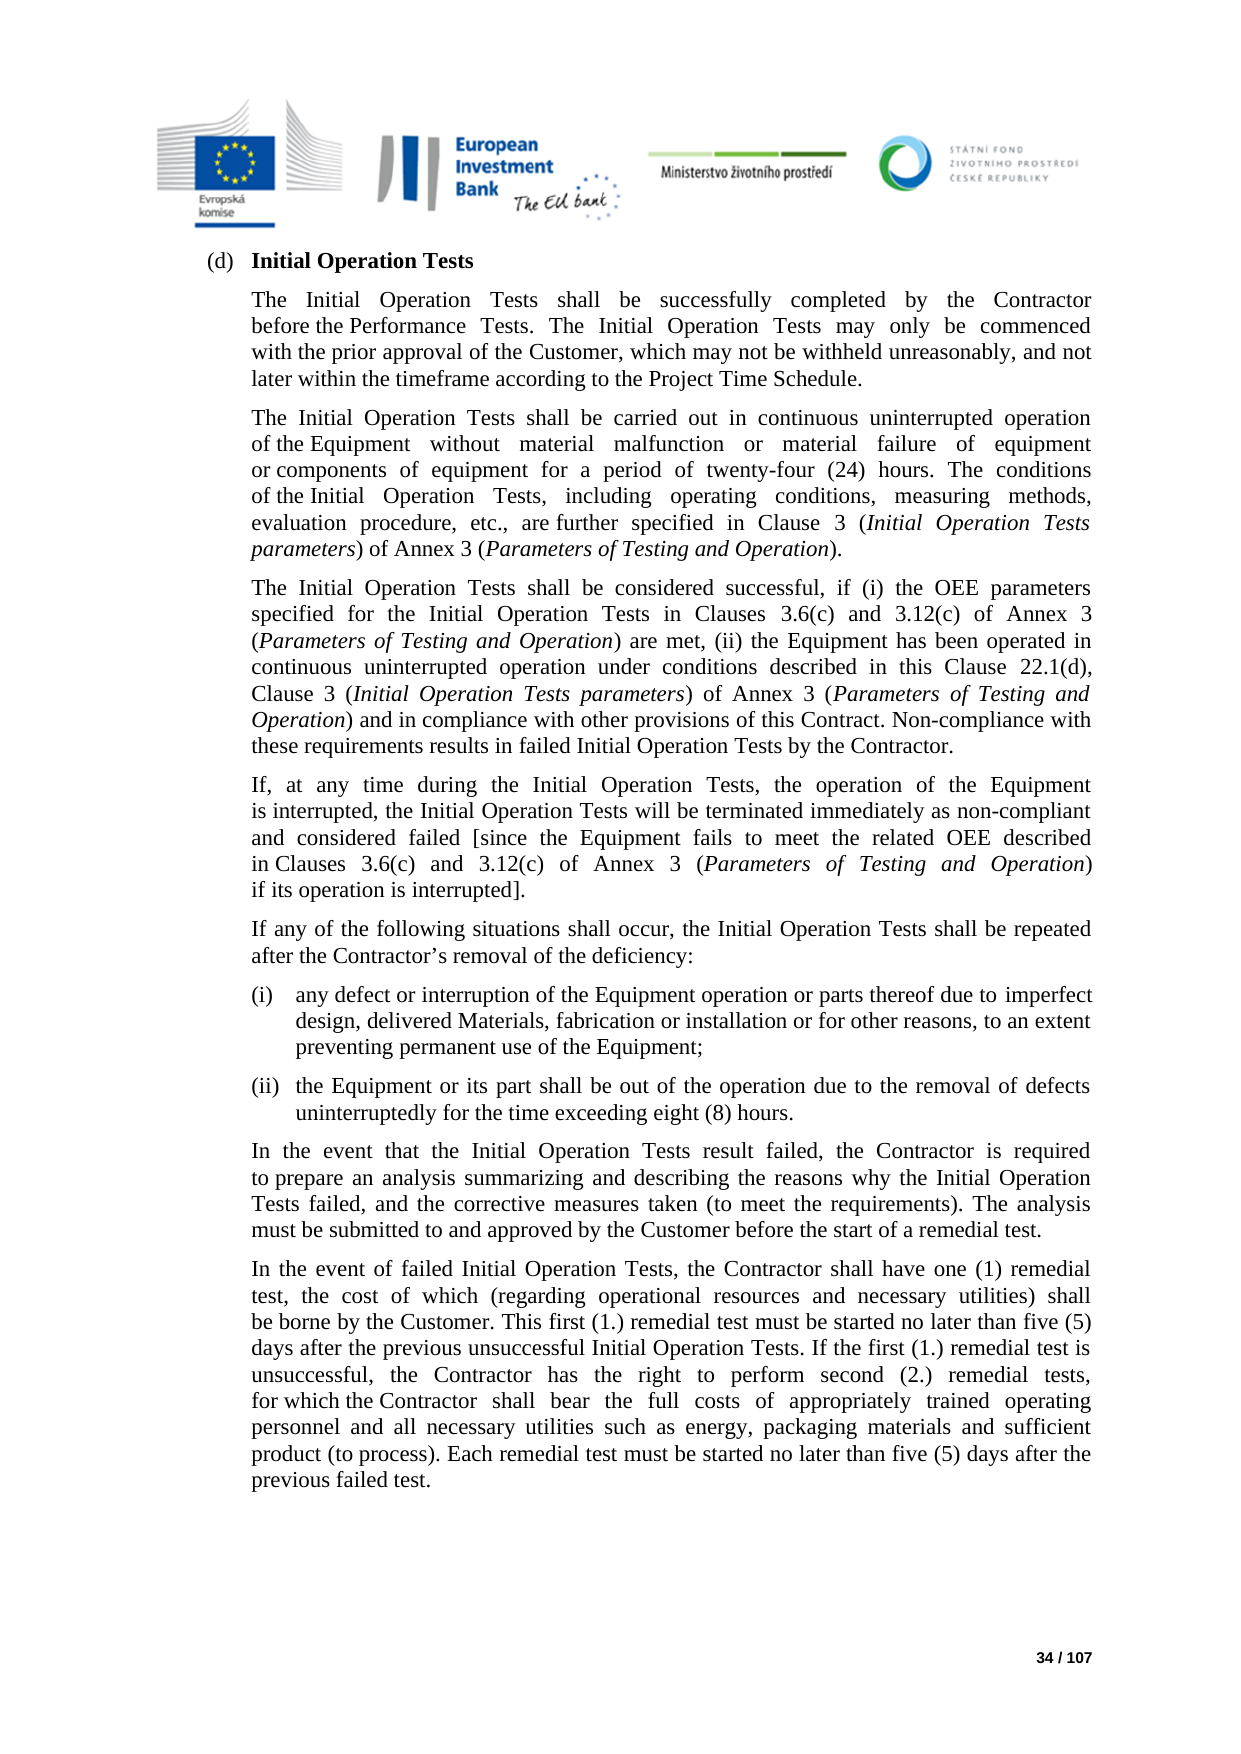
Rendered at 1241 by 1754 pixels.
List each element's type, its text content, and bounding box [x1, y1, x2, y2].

text If any of the following situations shall occur, the Initial Operation Tests shall be repeated after the Contractor’s removal of the deficiency: [251, 915, 1092, 968]
text any defect or interruption of the Equipment operation or parts thereof due to imperfect design, delivered Materials, fabrication or installation or for other reasons, to an extent preventing permanent use of the Equipment; [251, 981, 1092, 1060]
text The Initial Operation Tests shall be carried out in continuous uninterrupted operation of the Equipment without material malfunction or material failure of equipment or components of equipment for a period of twenty-four (24) hours. The conditions of the Initial Operation Tests, including operating conditions, measuring methods, evaluation procedure, etc., are further specified in Clause 3 (Initial Operation Tests parameters) of Annex 3 (Parameters of Testing and Operation). [251, 403, 1092, 562]
text In the event that the Initial Operation Tests result failed, the Contractor is required to prepare an analysis summarizing and describing the reasons why the Initial Operation Tests failed, and the corrective measures taken (to meet the requirements). The analysis must be submitted to and approved by the Customer before the start of a remedial test. [251, 1137, 1092, 1243]
text Initial Operation Tests [207, 247, 1092, 273]
text The Initial Operation Tests shall be successfully completed by the Contractor before the Performance Tests. The Initial Operation Tests may only be commenced with the prior approval of the Customer, which may not be withheld unreasonably, and not later within the timeframe according to the Project Time Schedule. [251, 286, 1092, 391]
text In the event of failed Initial Operation Tests, the Contractor shall have one (1) remedial test, the cost of which (regarding operational resources and necessary utilities) shall be borne by the Customer. This first (1.) remedial test must be started no later than five (5) days after the previous unsuccessful Initial Operation Tests. If the first (1.) remedial test is unsuccessful, the Contractor has the right to perform second (2.) remedial tests, for which the Contractor shall bear the full costs of appropriately trained operating personnel and all necessary utilities such as energy, packaging materials and sufficient product (to process). Each remedial test must be started no later than five (5) days after the previous failed test. [251, 1255, 1092, 1492]
text The Initial Operation Tests shall be considered successful, if (i) the OEE parameters specified for the Initial Operation Tests in Clauses 3.6(c) and 3.12(c) of Annex 3 (Parameters of Testing and Operation) are met, (ii) the Equipment has been operated in continuous uninterrupted operation under conditions described in this Clause 22.1(d), Clause 3 (Initial Operation Tests parameters) of Annex 3 (Parameters of Testing and Operation) and in compliance with other provisions of this Contract. Non-compliance with these requirements results in failed Initial Operation Tests by the Contractor. [251, 574, 1092, 759]
picture [147, 87, 1093, 235]
text the Equipment or its part shall be out of the operation due to the removal of defects uninterruptedly for the time exceeding eight (8) hours. [251, 1072, 1092, 1125]
text If, at any time during the Initial Operation Tests, the operation of the Equipment is interrupted, the Initial Operation Tests will be terminated immediately as non-compliant and considered failed [since the Equipment fails to meet the related OEE described in Clauses 3.6(c) and 3.12(c) of Annex 3 (Parameters of Testing and Operation) if its operation is interrupted]. [251, 771, 1092, 903]
